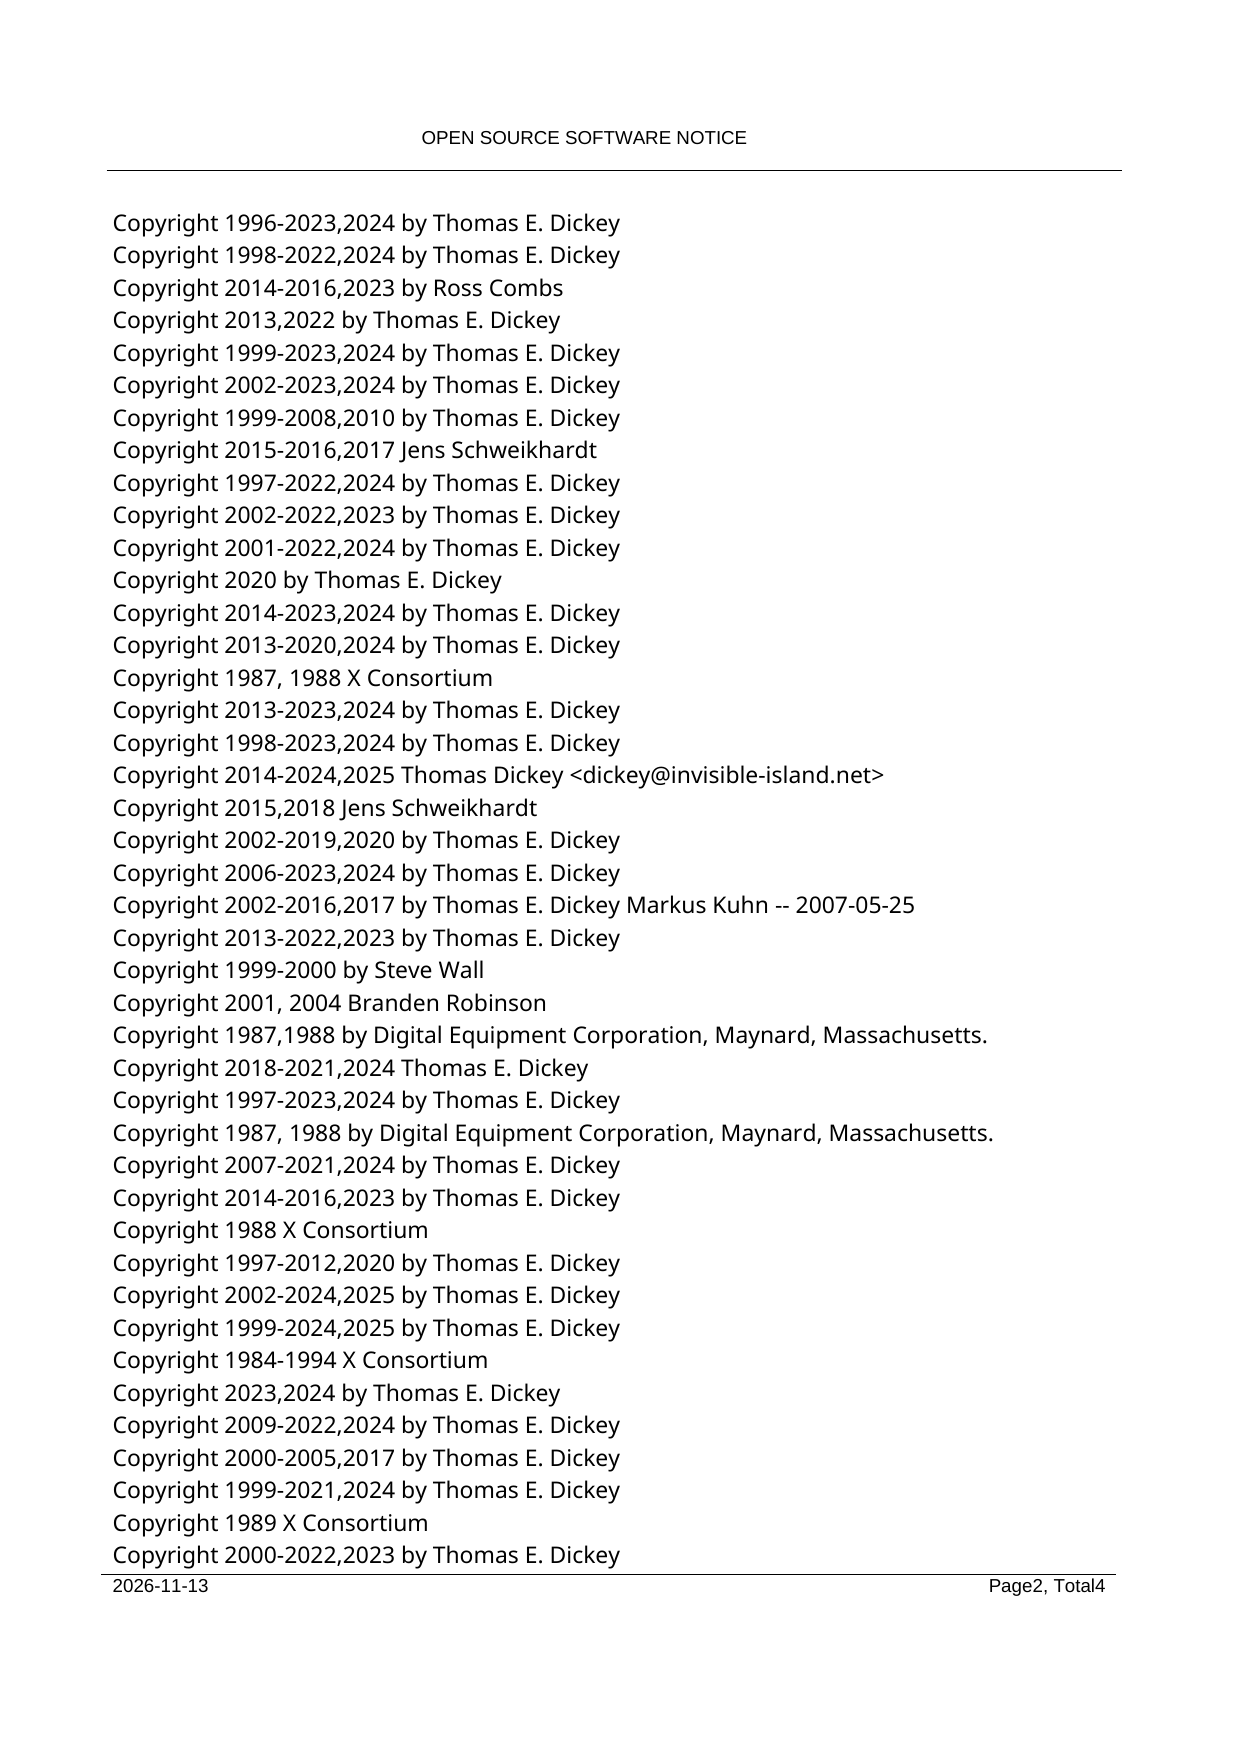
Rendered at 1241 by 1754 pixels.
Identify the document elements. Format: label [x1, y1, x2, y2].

text [112, 206, 1128, 1571]
